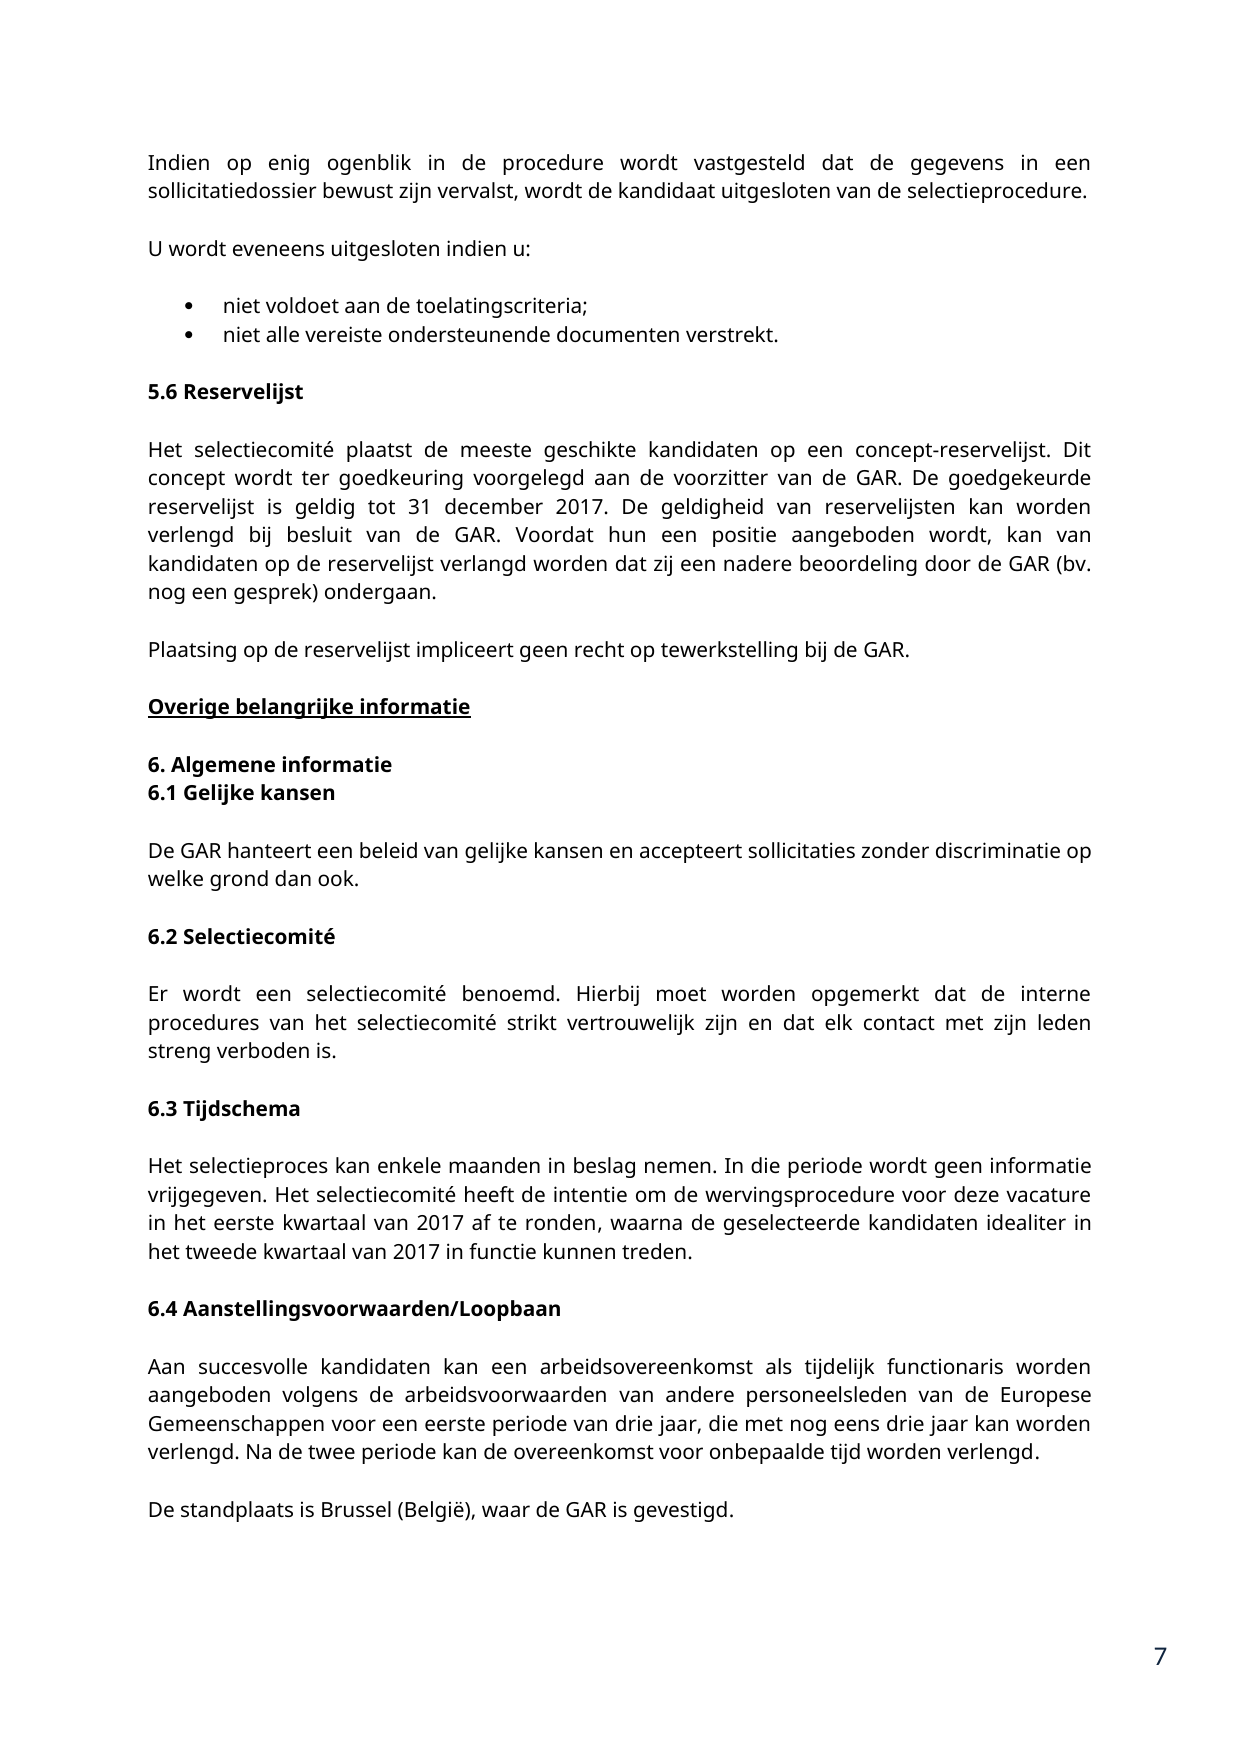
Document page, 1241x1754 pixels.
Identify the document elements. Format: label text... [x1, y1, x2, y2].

text Aan succesvolle kandidaten kan een arbeidsovereenkomst als tijdelijk functionaris worden aangeboden volgens de arbeidsvoorwaarden van andere personeelsleden van de Europese Gemeenschappen voor een eerste periode van drie jaar, die met nog eens drie jaar kan worden verlengd. Na de twee periode kan de overeenkomst voor onbepaalde tijd worden verlengd. [148, 1352, 1093, 1466]
text Plaatsing op de reservelijst impliceert geen recht op tewerkstelling bij de GAR. [148, 635, 1093, 663]
text U wordt eveneens uitgesloten indien u: [148, 234, 1093, 262]
subtitle Aanstellingsvoorwaarden/Loopbaan [148, 1294, 1093, 1323]
text Indien op enig ogenblik in de procedure wordt vastgesteld dat de gegevens in een sollicitatiedossier bewust zijn vervalst, wordt de kandidaat uitgesloten van de selectieprocedure. [148, 148, 1093, 204]
text Overige belangrijke informatie [148, 692, 1093, 721]
text De standplaats is Brussel (België), waar de GAR is gevestigd. [148, 1495, 1093, 1523]
list niet voldoet aan de toelatingscriteria; [185, 291, 1093, 320]
subtitle Algemene informatie [148, 750, 1093, 778]
text Er wordt een selectiecomité benoemd. Hierbij moet worden opgemerkt dat de interne procedures van het selectiecomité strikt vertrouwelijk zijn en dat elk contact met zijn leden streng verboden is. [148, 979, 1093, 1065]
subtitle Tijdschema [148, 1094, 1093, 1122]
text Het selectieproces kan enkele maanden in beslag nemen. In die periode wordt geen informatie vrijgegeven. Het selectiecomité heeft de intentie om de wervingsprocedure voor deze vacature in het eerste kwartaal van 2017 af te ronden, waarna de geselecteerde kandidaten idealiter in het tweede kwartaal van 2017 in functie kunnen treden. [148, 1152, 1093, 1265]
subtitle Selectiecomité [148, 922, 1093, 950]
subtitle Gelijke kansen [148, 778, 1093, 807]
text De GAR hanteert een beleid van gelijke kansen en accepteert sollicitaties zonder discriminatie op welke grond dan ook. [148, 836, 1093, 893]
subtitle Reservelijst [148, 377, 1093, 406]
text Het selectiecomité plaatst de meeste geschikte kandidaten op een concept-reservelijst. Dit concept wordt ter goedkeuring voorgelegd aan de voorzitter van de GAR. De goedgekeurde reservelijst is geldig tot 31 december 2017. De geldigheid van reservelijsten kan worden verlengd bij besluit van de GAR. Voordat hun een positie aangeboden wordt, kan van kandidaten op de reservelijst verlangd worden dat zij een nadere beoordeling door de GAR (bv. nog een gesprek) ondergaan. [148, 435, 1093, 606]
list niet alle vereiste ondersteunende documenten verstrekt. [185, 320, 1093, 348]
